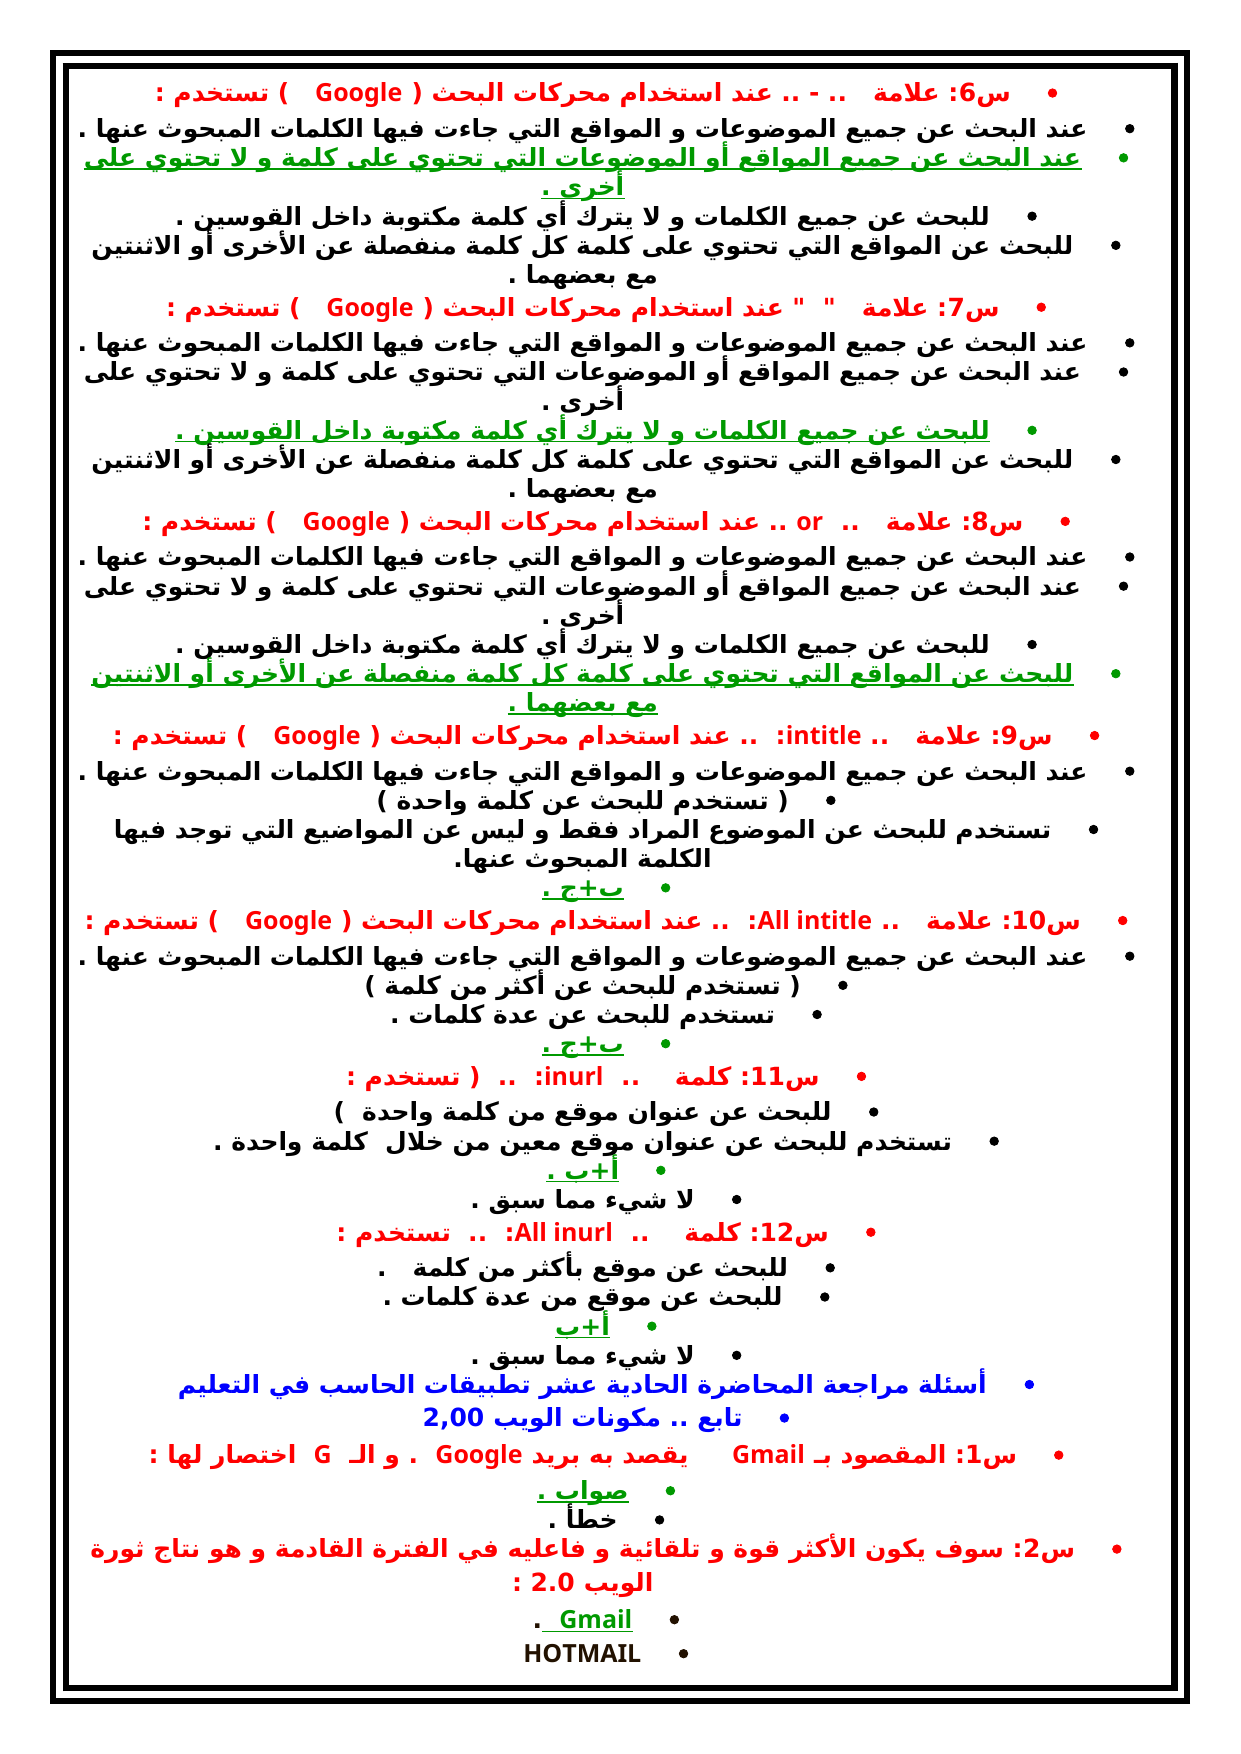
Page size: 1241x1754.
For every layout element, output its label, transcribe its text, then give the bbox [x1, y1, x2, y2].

list تستخدم للبحث عن عدة كلمات . [75, 1000, 1128, 1029]
list ( تستخدم للبحث عن أكثر من كلمة ) [75, 971, 1128, 1000]
list تابع .. مكونات الويب 2,00 [75, 1403, 1128, 1433]
list س12: كلمة .. All inurl: .. تستخدم : [75, 1214, 1128, 1248]
list ( تستخدم للبحث عن كلمة واحدة ) [75, 786, 1128, 815]
list للبحث عن جميع الكلمات و لا يترك أي كلمة مكتوبة داخل القوسين . [75, 202, 1128, 231]
list تستخدم للبحث عن الموضوع المراد فقط و ليس عن المواضيع التي توجد فيها الكلمة المبحوث عنها. [75, 815, 1128, 873]
list صواب . [75, 1476, 1128, 1505]
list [75, 114, 1128, 143]
list عند البحث عن جميع الموضوعات و المواقع التي جاءت فيها الكلمات المبحوث عنها . [75, 328, 1128, 357]
list لا شيء مما سبق . [75, 1341, 1128, 1370]
list لا شيء مما سبق . [75, 1185, 1128, 1214]
list عند البحث عن جميع الموضوعات و المواقع التي جاءت فيها الكلمات المبحوث عنها . [75, 542, 1128, 572]
list عند البحث عن جميع المواقع أو الموضوعات التي تحتوي على كلمة و لا تحتوي على أخرى . [75, 357, 1128, 416]
list للبحث عن عنوان موقع من كلمة واحدة ) [75, 1097, 1128, 1127]
list ب+ج . [75, 873, 1128, 902]
list عند البحث عن جميع الموضوعات و المواقع التي جاءت فيها الكلمات المبحوث عنها . [75, 757, 1128, 786]
list أ+ب . [75, 1156, 1128, 1185]
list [75, 143, 1128, 202]
list س8: علامة .. or .. عند استخدام محركات البحث ( Google ) تستخدم : [75, 503, 1128, 537]
list للبحث عن جميع الكلمات و لا يترك أي كلمة مكتوبة داخل القوسين . [75, 416, 1128, 445]
list س2: سوف يكون الأكثر قوة و تلقائية و فاعليه في الفترة القادمة و هو نتاج ثورة الويب 2.0 : [75, 1534, 1128, 1597]
list للبحث عن المواقع التي تحتوي على كلمة كل كلمة منفصلة عن الأخرى أو الاثنتين مع بعضهما . [75, 659, 1128, 717]
list أسئلة مراجعة المحاضرة الحادية عشر تطبيقات الحاسب في التعليم [75, 1370, 1128, 1399]
list س10: علامة .. All intitle: .. عند استخدام محركات البحث ( Google ) تستخدم : [75, 902, 1128, 937]
list HOTMAIL [75, 1636, 1128, 1670]
list خطأ . [75, 1505, 1128, 1534]
list عند البحث عن جميع الموضوعات و المواقع التي جاءت فيها الكلمات المبحوث عنها . [75, 942, 1128, 971]
list س7: علامة " " عند استخدام محركات البحث ( Google ) تستخدم : [75, 289, 1128, 323]
list عند البحث عن جميع المواقع أو الموضوعات التي تحتوي على كلمة و لا تحتوي على أخرى . [75, 572, 1128, 630]
list س6: علامة .. - .. عند استخدام محركات البحث ( Google ) تستخدم : [75, 75, 1128, 109]
list للبحث عن المواقع التي تحتوي على كلمة كل كلمة منفصلة عن الأخرى أو الاثنتين مع بعضهما . [75, 445, 1128, 503]
list للبحث عن موقع من عدة كلمات . [75, 1282, 1128, 1312]
list س11: كلمة .. inurl: .. ( تستخدم : [75, 1058, 1128, 1092]
list للبحث عن جميع الكلمات و لا يترك أي كلمة مكتوبة داخل القوسين . [75, 630, 1128, 659]
list Gmail . [75, 1602, 1128, 1636]
list ب+ج . [75, 1029, 1128, 1058]
list للبحث عن المواقع التي تحتوي على كلمة كل كلمة منفصلة عن الأخرى أو الاثنتين مع بعضهما . [75, 231, 1128, 289]
list تستخدم للبحث عن عنوان موقع معين من خلال كلمة واحدة . [75, 1127, 1128, 1156]
list أ+ب [75, 1312, 1128, 1341]
list للبحث عن موقع بأكثر من كلمة . [75, 1253, 1128, 1282]
list س9: علامة .. intitle: .. عند استخدام محركات البحث ( Google ) تستخدم : [75, 717, 1128, 752]
list س1: المقصود بـ Gmail يقصد به بريد Google . و الـ G اختصار لها : [75, 1437, 1128, 1471]
